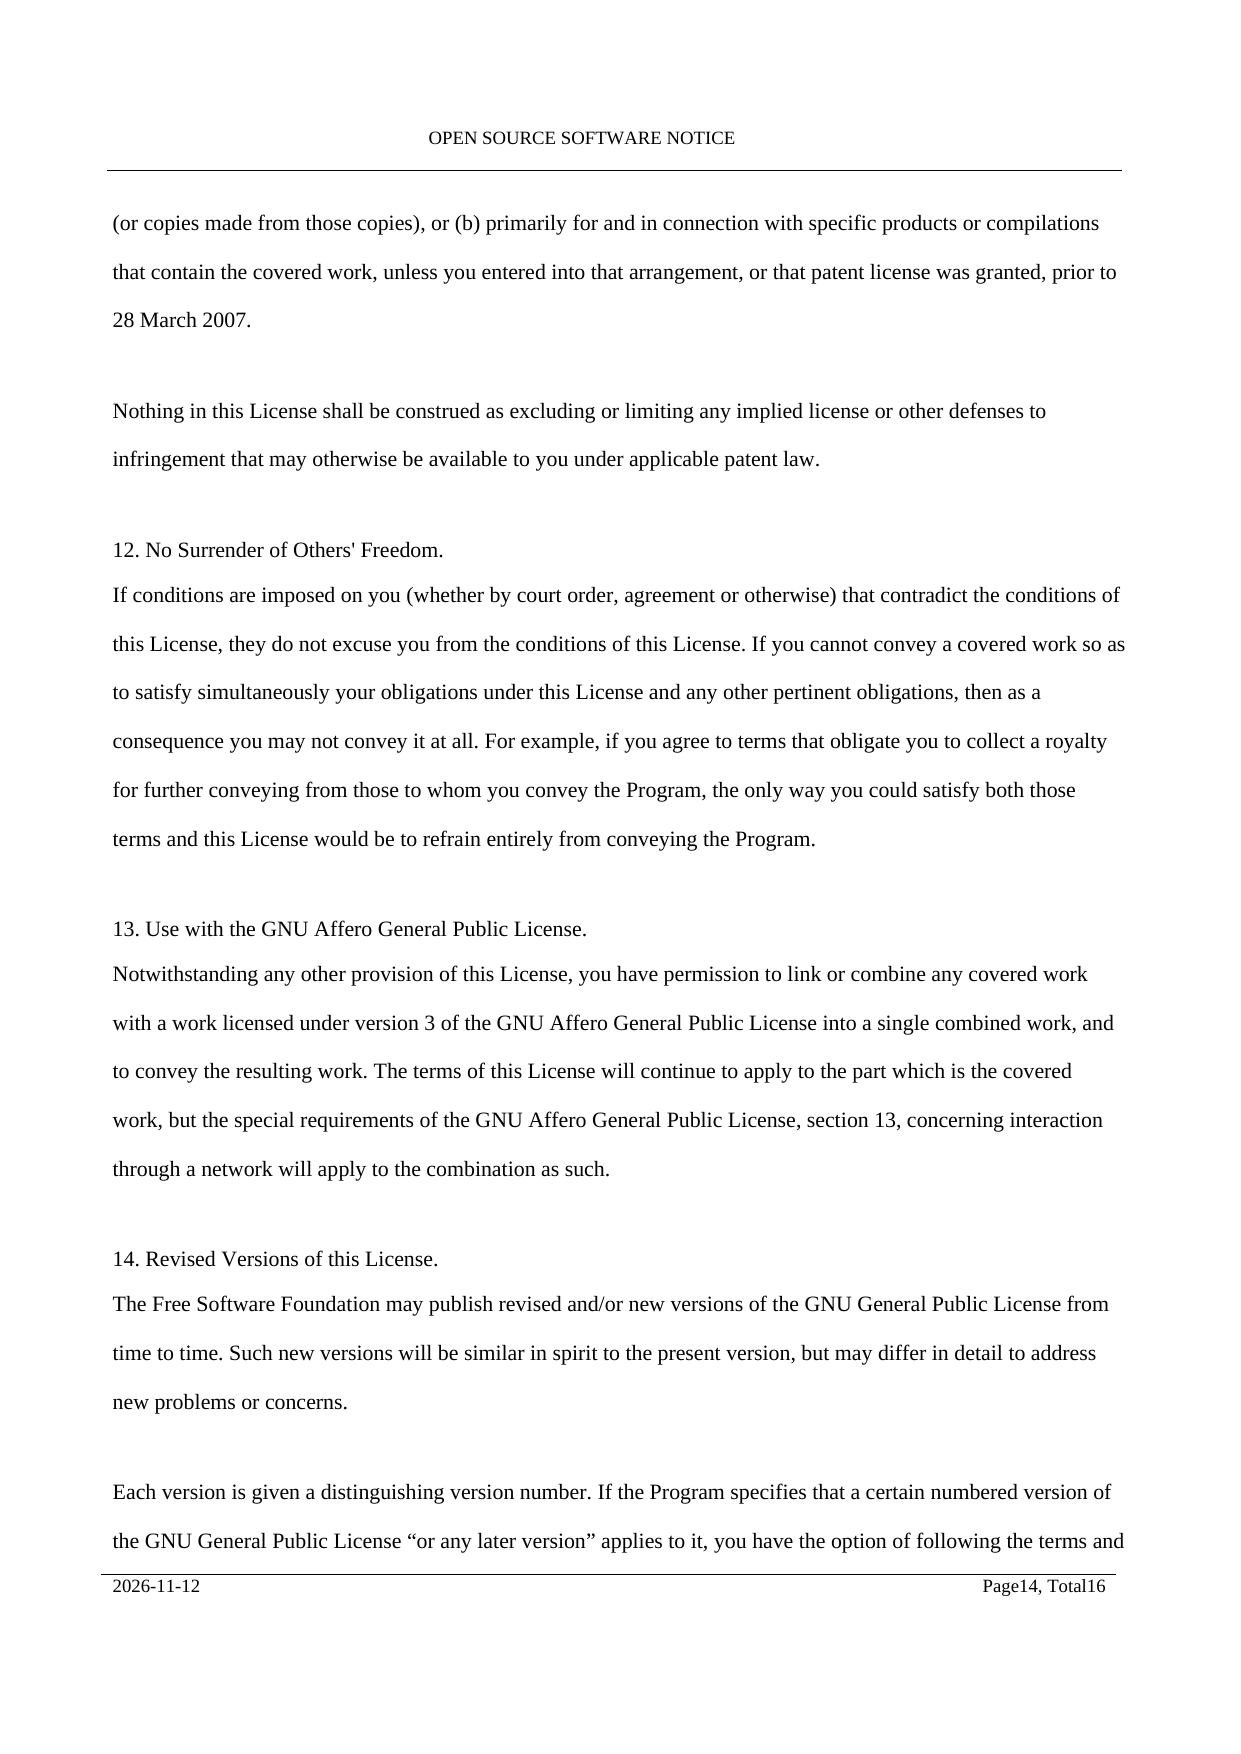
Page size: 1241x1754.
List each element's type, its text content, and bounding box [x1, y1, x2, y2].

text Nothing in this License shall be construed as excluding or limiting any implied license or other defenses to infringement that may otherwise be available to you under applicable patent law. [112, 394, 1128, 475]
text Notwithstanding any other provision of this License, you have permission to link or combine any covered work with a work licensed under version 3 of the GNU Affero General Public License into a single combined work, and to convey the resulting work. The terms of this License will continue to apply to the part which is the covered work, but the special requirements of the GNU Affero General Public License, section 13, concerning interaction through a network will apply to the combination as such. [112, 957, 1128, 1185]
text 12. No Surrender of Others' Freedom. [112, 533, 1128, 566]
text The Free Software Foundation may publish revised and/or new versions of the GNU General Public License from time to time. Such new versions will be similar in spirit to the present version, but may differ in detail to address new problems or concerns. [112, 1287, 1128, 1417]
text 14. Revised Versions of this License. [112, 1242, 1128, 1275]
text 13. Use with the GNU Affero General Public License. [112, 912, 1128, 944]
text If conditions are imposed on you (whether by court order, agreement or otherwise) that contradict the conditions of this License, they do not excuse you from the conditions of this License. If you cannot convey a covered work so as to satisfy simultaneously your obligations under this License and any other pertinent obligations, then as a consequence you may not convey it at all. For example, if you agree to terms that obligate you to collect a royalty for further conveying from those to whom you convey the Program, the only way you could satisfy both those terms and this License would be to refrain entirely from conveying the Program. [112, 578, 1128, 854]
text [112, 1475, 1128, 1556]
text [112, 206, 1128, 336]
